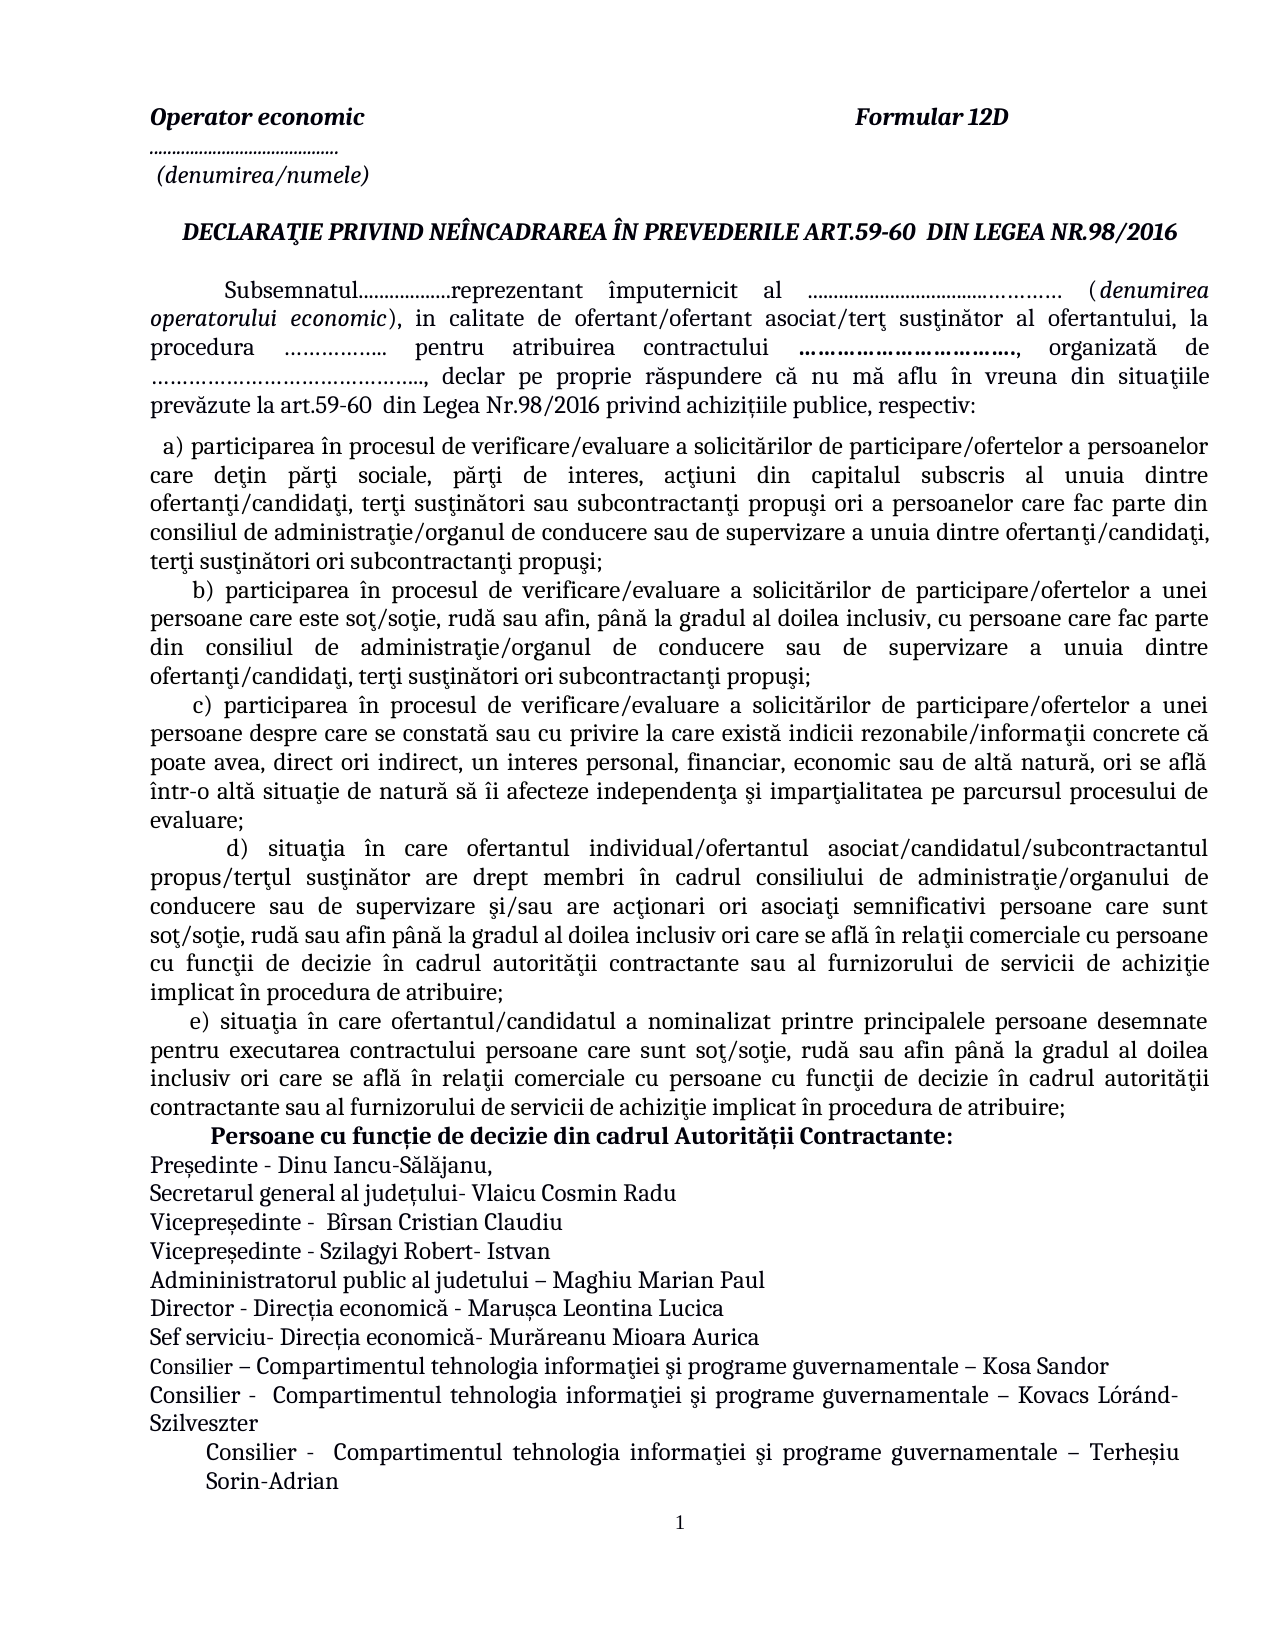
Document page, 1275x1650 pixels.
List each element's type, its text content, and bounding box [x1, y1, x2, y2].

text Secretarul general al județului- Vlaicu Cosmin Radu [150, 1179, 1180, 1208]
text e) situaţia în care ofertantul/candidatul a nominalizat printre principalele persoane desemnate pentru executarea contractului persoane care sunt soţ/soţie, rudă sau afin până la gradul al doilea inclusiv ori care se află în relaţii comerciale cu persoane cu funcţii de decizie în cadrul autorităţii contractante sau al furnizorului de servicii de achiziţie implicat în procedura de atribuire; [150, 1007, 1209, 1122]
text b) participarea în procesul de verificare/evaluare a solicitărilor de participare/ofertelor a unei persoane care este soţ/soţie, rudă sau afin, până la gradul al doilea inclusiv, cu persoane care fac parte din consiliul de administraţie/organul de conducere sau de supervizare a unuia dintre ofertanţi/candidaţi, terţi susţinători ori subcontractanţi propuşi; [150, 576, 1209, 691]
text Vicepreședinte - Bîrsan Cristian Claudiu [150, 1208, 1209, 1237]
text Operator economic Formular 12D [150, 103, 1209, 132]
text Sef serviciu- Direcția economică- Murăreanu Mioara Aurica [150, 1323, 1209, 1352]
text d) situaţia în care ofertantul individual/ofertantul asociat/candidatul/subcontractantul propus/terţul susţinător are drept membri în cadrul consiliului de administraţie/organului de conducere sau de supervizare şi/sau are acţionari ori asociaţi semnificativi persoane care sunt soţ/soţie, rudă sau afin până la gradul al doilea inclusiv ori care se află în relaţii comerciale cu persoane cu funcţii de decizie în cadrul autorităţii contractante sau al furnizorului de servicii de achiziţie implicat în procedura de atribuire; [150, 834, 1209, 1007]
text Consilier – Compartimentul tehnologia informaţiei şi programe guvernamentale – Kosa Sandor [150, 1352, 1180, 1381]
text Admininistratorul public al judetului – Maghiu Marian Paul [150, 1266, 1209, 1294]
text c) participarea în procesul de verificare/evaluare a solicitărilor de participare/ofertelor a unei persoane despre care se constată sau cu privire la care există indicii rezonabile/informaţii concrete că poate avea, direct ori indirect, un interes personal, financiar, economic sau de altă natură, ori se află într-o altă situaţie de natură să îi afecteze independenţa şi imparţialitatea pe parcursul procesului de evaluare; [150, 691, 1209, 834]
text Persoane cu funcție de decizie din cadrul Autorității Contractante: [150, 1122, 1209, 1151]
text Director - Direcția economică - Marușca Leontina Lucica [150, 1294, 1209, 1323]
text a) participarea în procesul de verificare/evaluare a solicitărilor de participare/ofertelor a persoanelor care deţin părţi sociale, părţi de interes, acţiuni din capitalul subscris al unuia dintre ofertanţi/candidaţi, terţi susţinători sau subcontractanţi propuşi ori a persoanelor care fac parte din consiliul de administraţie/organul de conducere sau de supervizare a unuia dintre ofertanţi/candidaţi, terţi susţinători ori subcontractanţi propuşi; [150, 432, 1209, 576]
text Președinte - Dinu Iancu-Sălăjanu, [150, 1151, 1180, 1179]
text Subsemnatul..................reprezentant împuternicit al ...................................………… (denumirea operatorului economic), in calitate de ofertant/ofertant asociat/terţ susţinător al ofertantului, la procedura …………….. pentru atribuirea contractului ……………………………., organizată de …………………………………….., declar pe proprie răspundere că nu mă aflu în vreuna din situaţiile prevăzute la art.59-60 din Legea Nr.98/2016 privind achizițiile publice, respectiv: [150, 276, 1209, 419]
text Vicepreședinte - Szilagyi Robert- Istvan [150, 1237, 1209, 1266]
text Consilier - Compartimentul tehnologia informaţiei şi programe guvernamentale – Terheșiu Sorin-Adrian [206, 1438, 1180, 1496]
text (denumirea/numele) [150, 161, 1209, 189]
text DECLARAŢIE PRIVIND NEÎNCADRAREA ÎN PREVEDERILE ART.59-60 DIN LEGEA NR.98/2016 [150, 218, 1209, 247]
text Consilier - Compartimentul tehnologia informaţiei şi programe guvernamentale – Kovacs Lóránd-Szilveszter [150, 1381, 1180, 1438]
text .......................................... [150, 132, 1209, 161]
